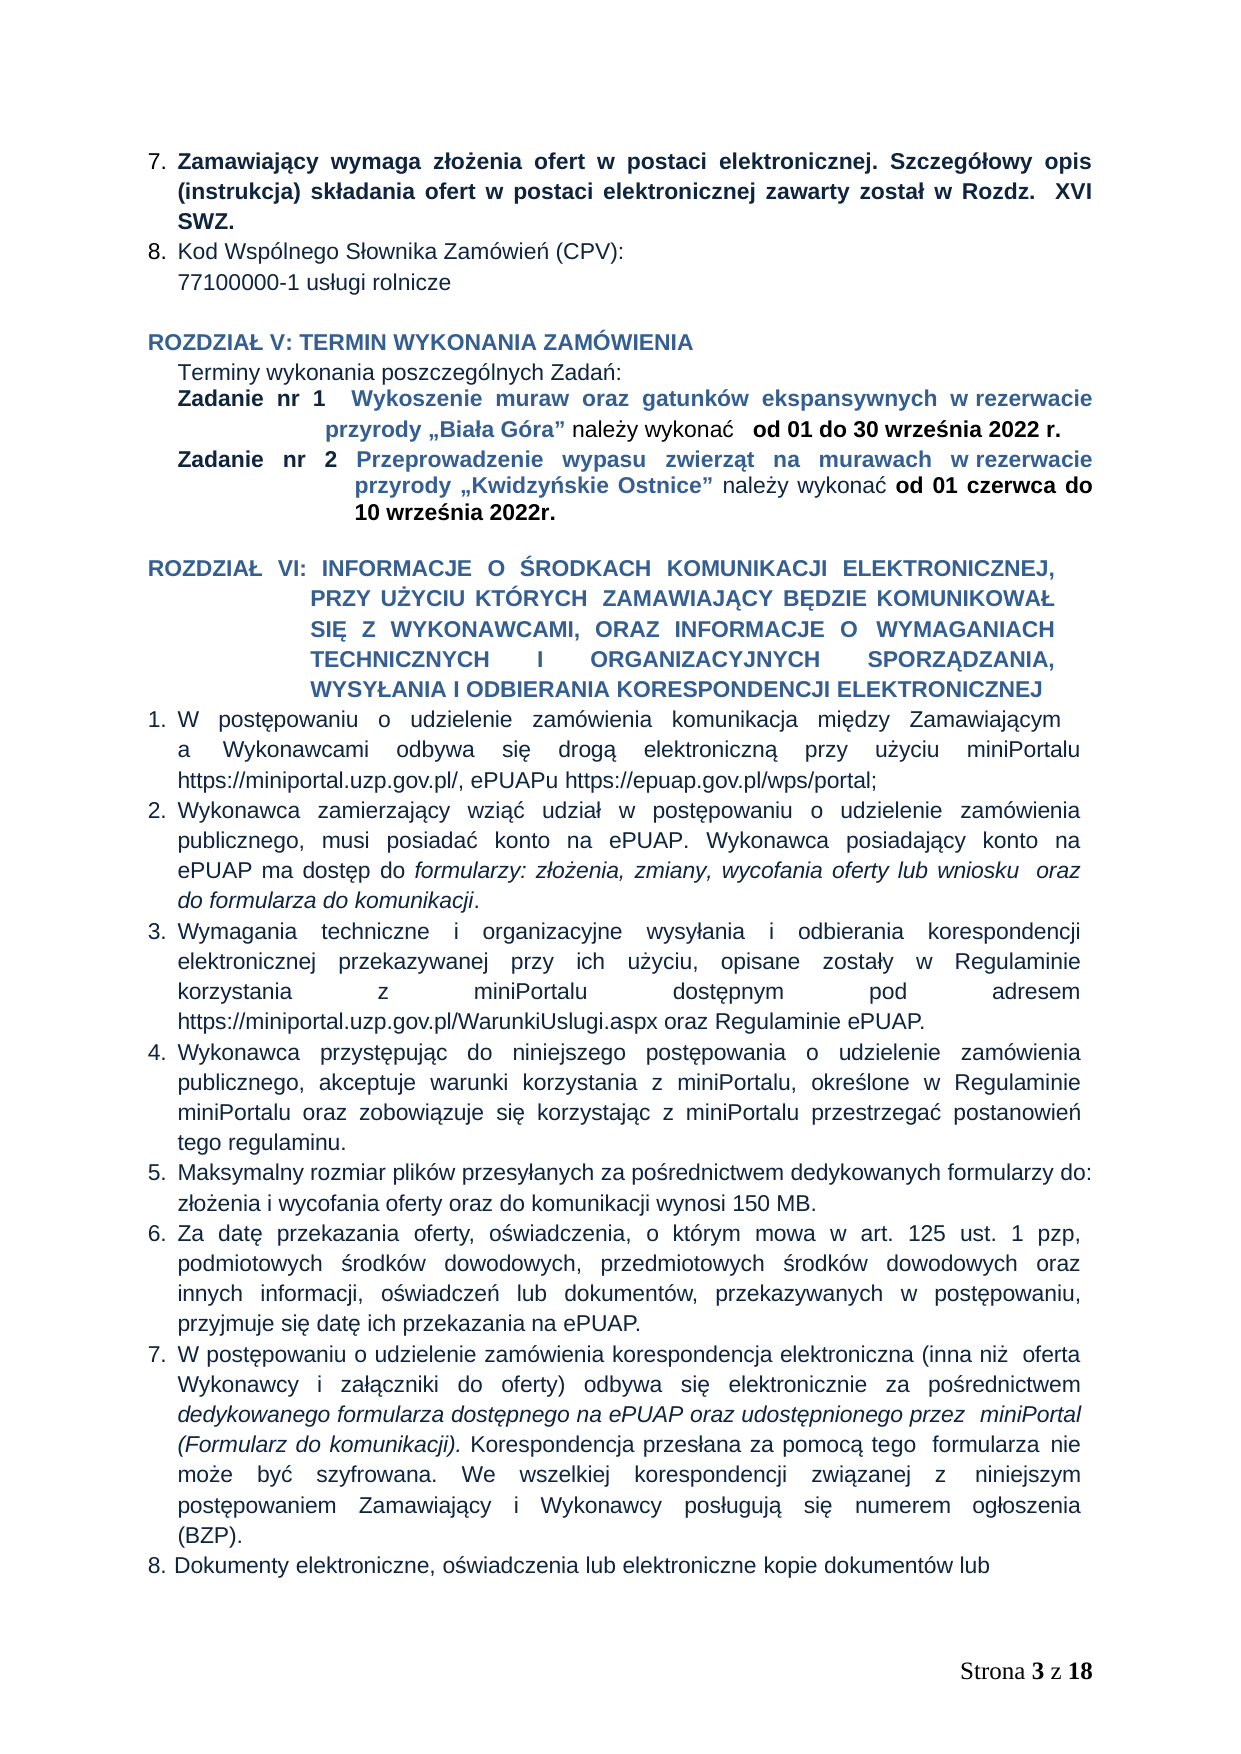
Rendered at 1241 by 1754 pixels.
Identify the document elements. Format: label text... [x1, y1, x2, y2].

list Maksymalny rozmiar plików przesyłanych za pośrednictwem dedykowanych formularzy do: złożenia i wycofania oferty oraz do komunikacji wynosi 150 MB. [148, 1159, 1093, 1216]
text 77100000-1 usługi rolnicze [177, 268, 1093, 295]
list Wykonawca przystępując do niniejszego postępowania o udzielenie zamówienia publicznego, akceptuje warunki korzystania z miniPortalu, określone w Regulaminie miniPortalu oraz zobowiązuje się korzystając z miniPortalu przestrzegać postanowień tego regulaminu. [148, 1038, 1081, 1155]
list Zadanie nr 1 Wykoszenie muraw oraz gatunków ekspansywnych w rezerwacie przyrody „Biała Góra” należy wykonać od 01 do 30 września 2022 r. [177, 385, 1093, 442]
list Dokumenty elektroniczne, oświadczenia lub elektroniczne kopie dokumentów lub [148, 1552, 1081, 1578]
list Kod Wspólnego Słownika Zamówień (CPV): [148, 238, 1093, 264]
list Wymagania techniczne i organizacyjne wysyłania i odbierania korespondencji elektronicznej przekazywanej przy ich użyciu, opisane zostały w Regulaminie korzystania z miniPortalu dostępnym pod adresem https://miniportal.uzp.gov.pl/WarunkiUslugi.aspx oraz Regulaminie ePUAP. [148, 918, 1081, 1034]
list Terminy wykonania poszczególnych Zadań: [177, 359, 1093, 385]
list W postępowaniu o udzielenie zamówienia komunikacja między Zamawiającym a Wykonawcami odbywa się drogą elektroniczną przy użyciu miniPortalu https://miniportal.uzp.gov.pl/, ePUAPu https://epuap.gov.pl/wps/portal; [148, 706, 1081, 793]
list Zadanie nr 2 Przeprowadzenie wypasu zwierząt na murawach w rezerwacie przyrody „Kwidzyńskie Ostnice” należy wykonać od 01 czerwca do 10 września 2022r. [177, 446, 1093, 525]
text ROZDZIAŁ V: TERMIN WYKONANIA ZAMÓWIENIA [148, 329, 1093, 355]
text ROZDZIAŁ VI: INFORMACJE O ŚRODKACH KOMUNIKACJI ELEKTRONICZNEJ, PRZY UŻYCIU KTÓRYCH ZAMAWIAJĄCY BĘDZIE KOMUNIKOWAŁ SIĘ Z WYKONAWCAMI, ORAZ INFORMACJE O WYMAGANIACH TECHNICZNYCH I ORGANIZACYJNYCH SPORZĄDZANIA, WYSYŁANIA I ODBIERANIA KORESPONDENCJI ELEKTRONICZNEJ [148, 555, 1055, 702]
list Za datę przekazania oferty, oświadczenia, o którym mowa w art. 125 ust. 1 pzp, podmiotowych środków dowodowych, przedmiotowych środków dowodowych oraz innych informacji, oświadczeń lub dokumentów, przekazywanych w postępowaniu, przyjmuje się datę ich przekazania na ePUAP. [148, 1220, 1081, 1337]
list Wykonawca zamierzający wziąć udział w postępowaniu o udzielenie zamówienia publicznego, musi posiadać konto na ePUAP. Wykonawca posiadający konto na ePUAP ma dostęp do formularzy: złożenia, zmiany, wycofania oferty lub wniosku oraz do formularza do komunikacji. [148, 797, 1081, 914]
list W postępowaniu o udzielenie zamówienia korespondencja elektroniczna (inna niż oferta Wykonawcy i załączniki do oferty) odbywa się elektronicznie za pośrednictwem dedykowanego formularza dostępnego na ePUAP oraz udostępnionego przez miniPortal (Formularz do komunikacji). Korespondencja przesłana za pomocą tego formularza nie może być szyfrowana. We wszelkiej korespondencji związanej z niniejszym postępowaniem Zamawiający i Wykonawcy posługują się numerem ogłoszenia (BZP). [148, 1341, 1081, 1548]
list Zamawiający wymaga złożenia ofert w postaci elektronicznej. Szczegółowy opis (instrukcja) składania ofert w postaci elektronicznej zawarty został w Rozdz. XVI SWZ. [148, 148, 1093, 234]
